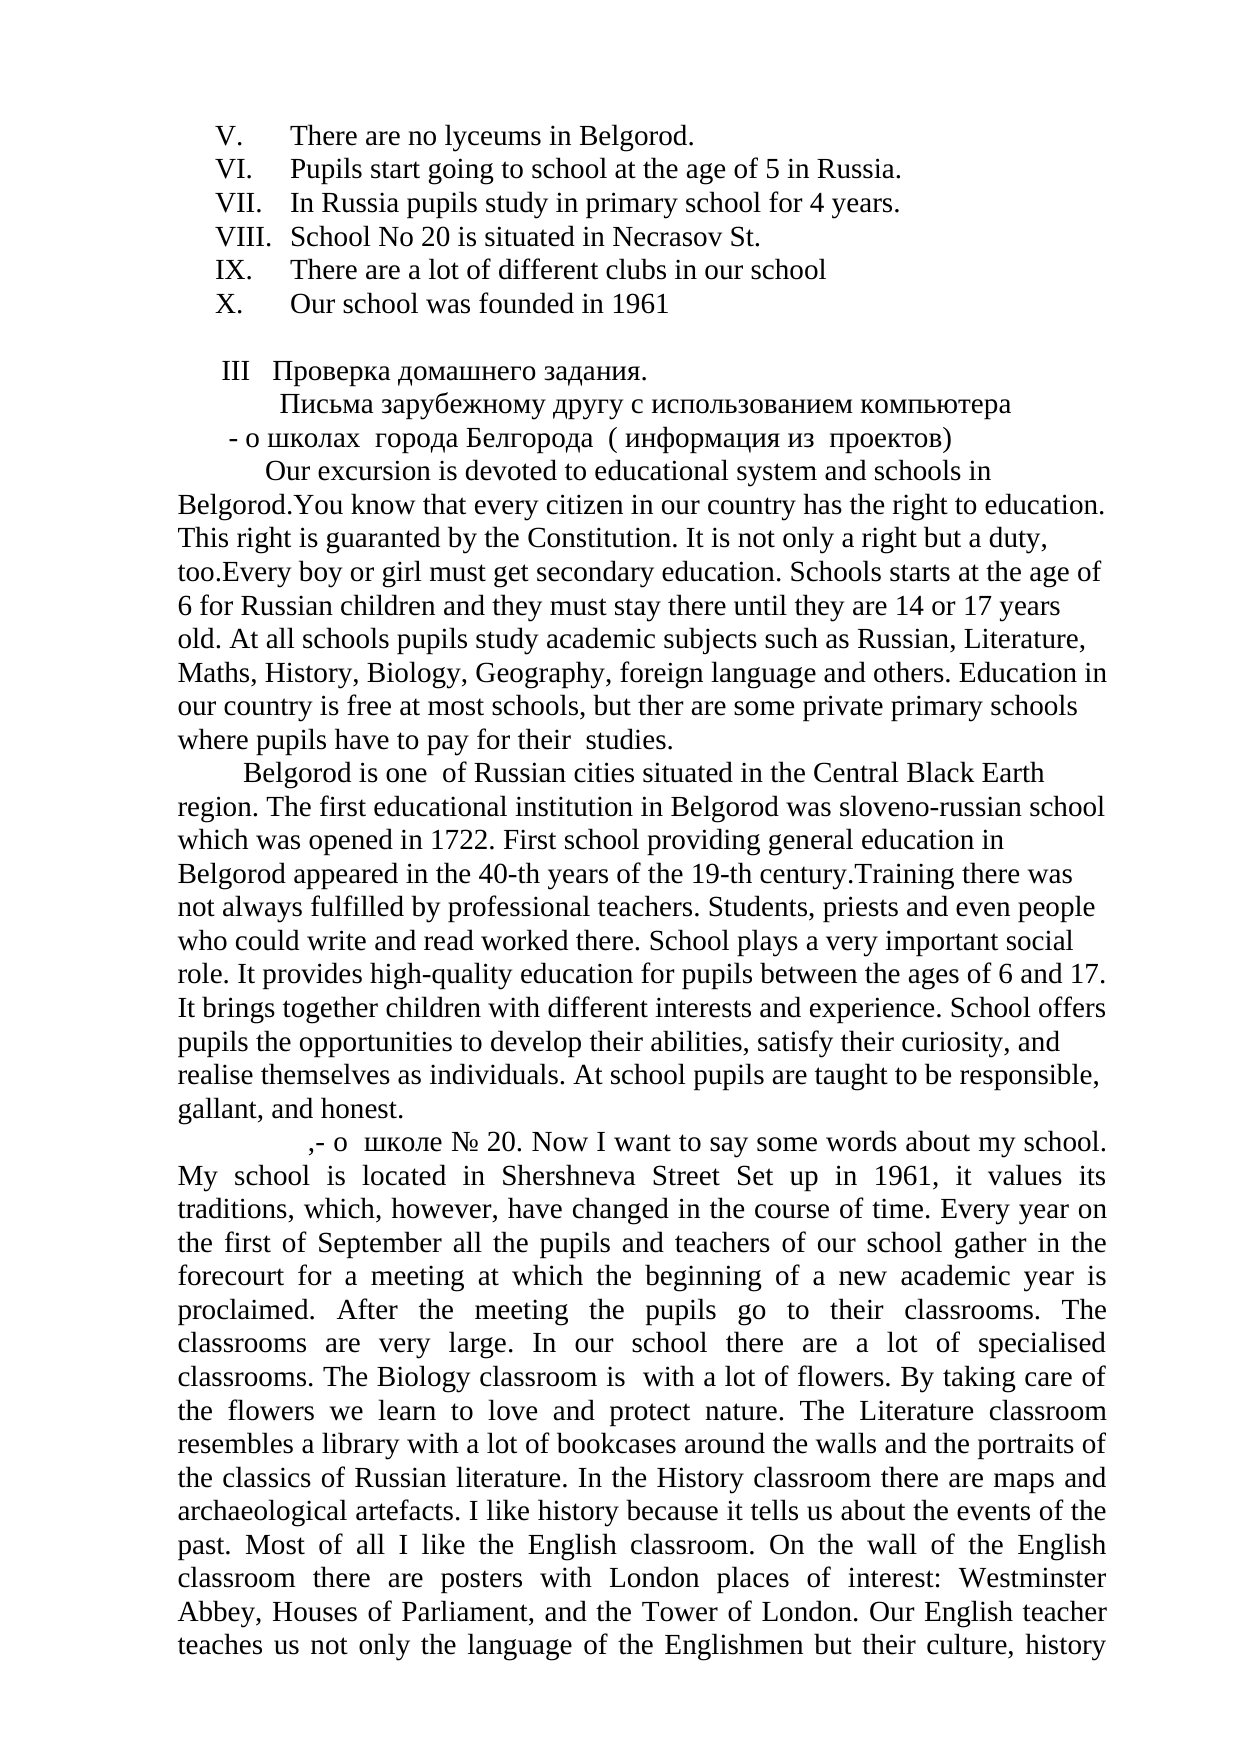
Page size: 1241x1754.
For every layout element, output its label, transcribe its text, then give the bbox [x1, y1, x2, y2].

list Pupils start going to school at the age of 5 in Russia. [215, 152, 1108, 185]
text Our excursion is devoted to educational system and schools in Belgorod.You know that every citizen in our country has the right to education. This right is guaranted by the Constitution. It is not only a right but a duty, too.Every boy or girl must get secondary education. Schools starts at the age of 6 for Russian children and they must stay there until they are 14 or 17 years old. At all schools pupils study academic subjects such as Russian, Literature, Maths, History, Biology, Geography, foreign language and others. Education in our country is free at most schools, but ther are some private primary schools where pupils have to pay for their studies. [177, 453, 1108, 755]
list There are no lyceums in Belgorod. [215, 118, 1108, 152]
text III Проверка домашнего задания. [177, 353, 1108, 386]
list There are a lot of different clubs in our school [215, 252, 1108, 286]
list In Russia pupils study in primary school for 4 years. [215, 185, 1108, 219]
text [177, 1124, 1108, 1661]
text Письма зарубежному другу с использованием компьютера [177, 386, 1108, 420]
text - о школах города Белгорода ( информация из проектов) [177, 420, 1108, 453]
text Belgorod is one of Russian cities situated in the Central Black Earth region. The first educational institution in Belgorod was sloveno-russian school which was opened in 1722. First school providing general education in Belgorod appeared in the 40-th years of the 19-th century.Training there was not always fulfilled by professional teachers. Students, priests and even people who could write and read worked there. School plays a very important social role. It provides high-quality education for pupils between the ages of 6 and 17. It brings together children with different interests and experience. School offers pupils the opportunities to develop their abilities, satisfy their curiosity, and realise themselves as individuals. At school pupils are taught to be responsible, gallant, and honest. [177, 755, 1108, 1124]
list School No 20 is situated in Necrasov St. [215, 219, 1108, 252]
list Our school was founded in 1961 [215, 286, 1108, 319]
